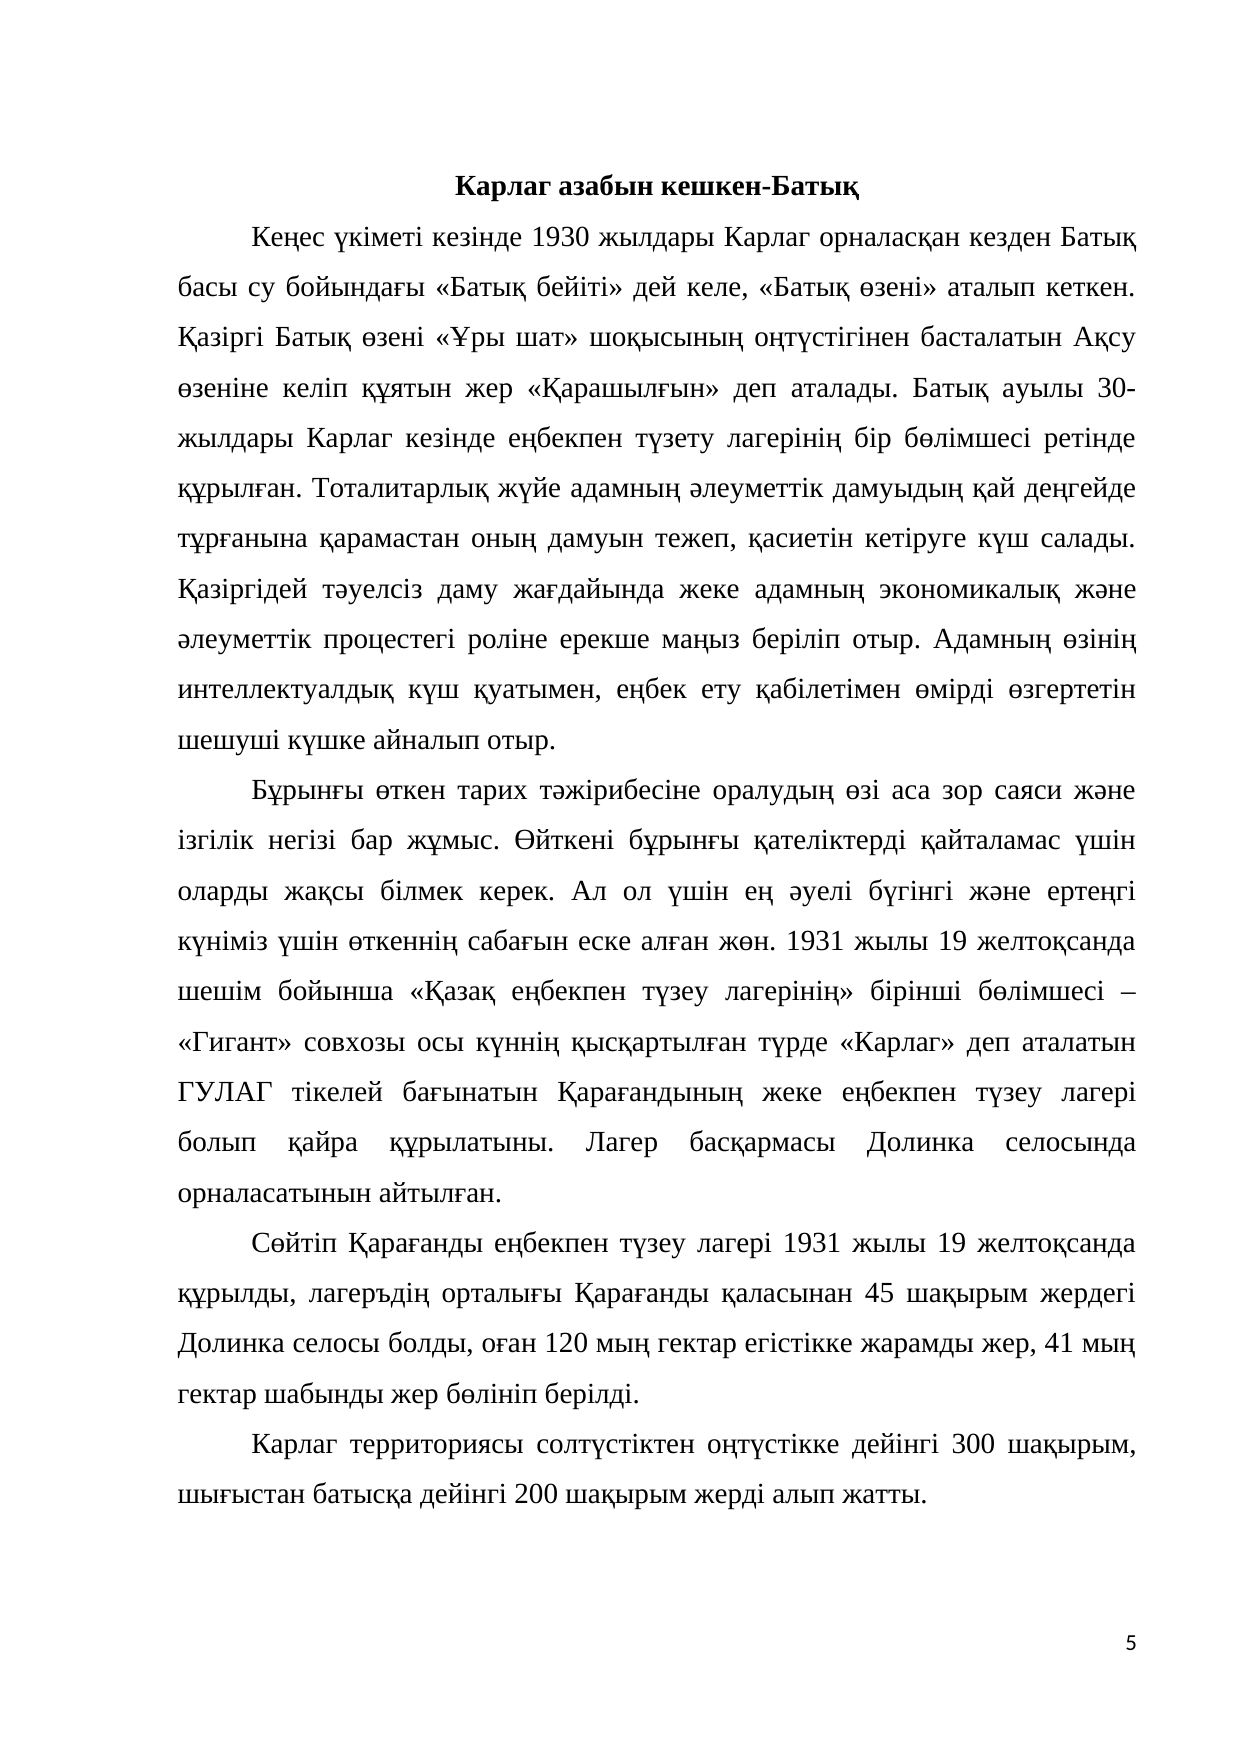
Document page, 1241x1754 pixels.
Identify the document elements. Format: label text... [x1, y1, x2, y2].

text Сөйтіп Қарағанды еңбекпен түзеу лагері 1931 жылы 19 желтоқсанда құрылды, лагеръдің орталығы Қарағанды қаласынан 45 шақырым жердегі Долинка селосы болды, оған 120 мың гектар егістікке жарамды жер, 41 мың гектар шабынды жер бөлініп берілді. [177, 1225, 1137, 1409]
text Кеңес үкіметі кезінде 1930 жылдары Карлаг орналасқан кезден Батық басы су бойындағы «Батық бейіті» дей келе, «Батық өзені» аталып кеткен. Қазіргі Батық өзені «Ұры шат» шоқысының оңтүстігінен басталатын Ақсу өзеніне келіп құятын жер «Қарашылғын» деп аталады. Батық ауылы 30- жылдары Карлаг кезінде еңбекпен түзету лагерінің бір бөлімшесі ретінде құрылған. Тоталитарлық жүйе адамның әлеуметтік дамуыдың қай деңгейде тұрғанына қарамастан оның дамуын тежеп, қасиетін кетіруге күш салады. Қазіргідей тәуелсіз даму жағдайында жеке адамның экономикалық және әлеуметтік процестегі роліне ерекше маңыз беріліп отыр. Адамның өзінің интеллектуалдық күш қуатымен, еңбек ету қабілетімен өмірді өзгертетін шешуші күшке айналып отыр. [177, 219, 1137, 755]
text Карлаг азабын кешкен-Батық [177, 168, 1137, 202]
text Бұрынғы өткен тарих тәжірибесіне оралудың өзі аса зор саяси және ізгілік негізі бар жұмыс. Өйткені бұрынғы қателіктерді қайталамас үшін оларды жақсы білмек керек. Ал ол үшін ең әуелі бүгінгі және ертеңгі күніміз үшін өткеннің сабағын еске алған жөн. 1931 жылы 19 желтоқсанда шешім бойынша «Қазақ еңбекпен түзеу лагерінің» бірінші бөлімшесі – «Гигант» совхозы осы күннің қысқартылған түрде «Карлаг» деп аталатын ГУЛАГ тікелей бағынатын Қарағандының жеке еңбекпен түзеу лагері болып қайра құрылатыны. Лагер басқармасы Долинка селосында орналасатынын айтылған. [177, 772, 1137, 1208]
text Карлаг территориясы солтүстіктен оңтүстікке дейінгі 300 шақырым, шығыстан батысқа дейінгі 200 шақырым жерді алып жатты. [177, 1426, 1137, 1510]
